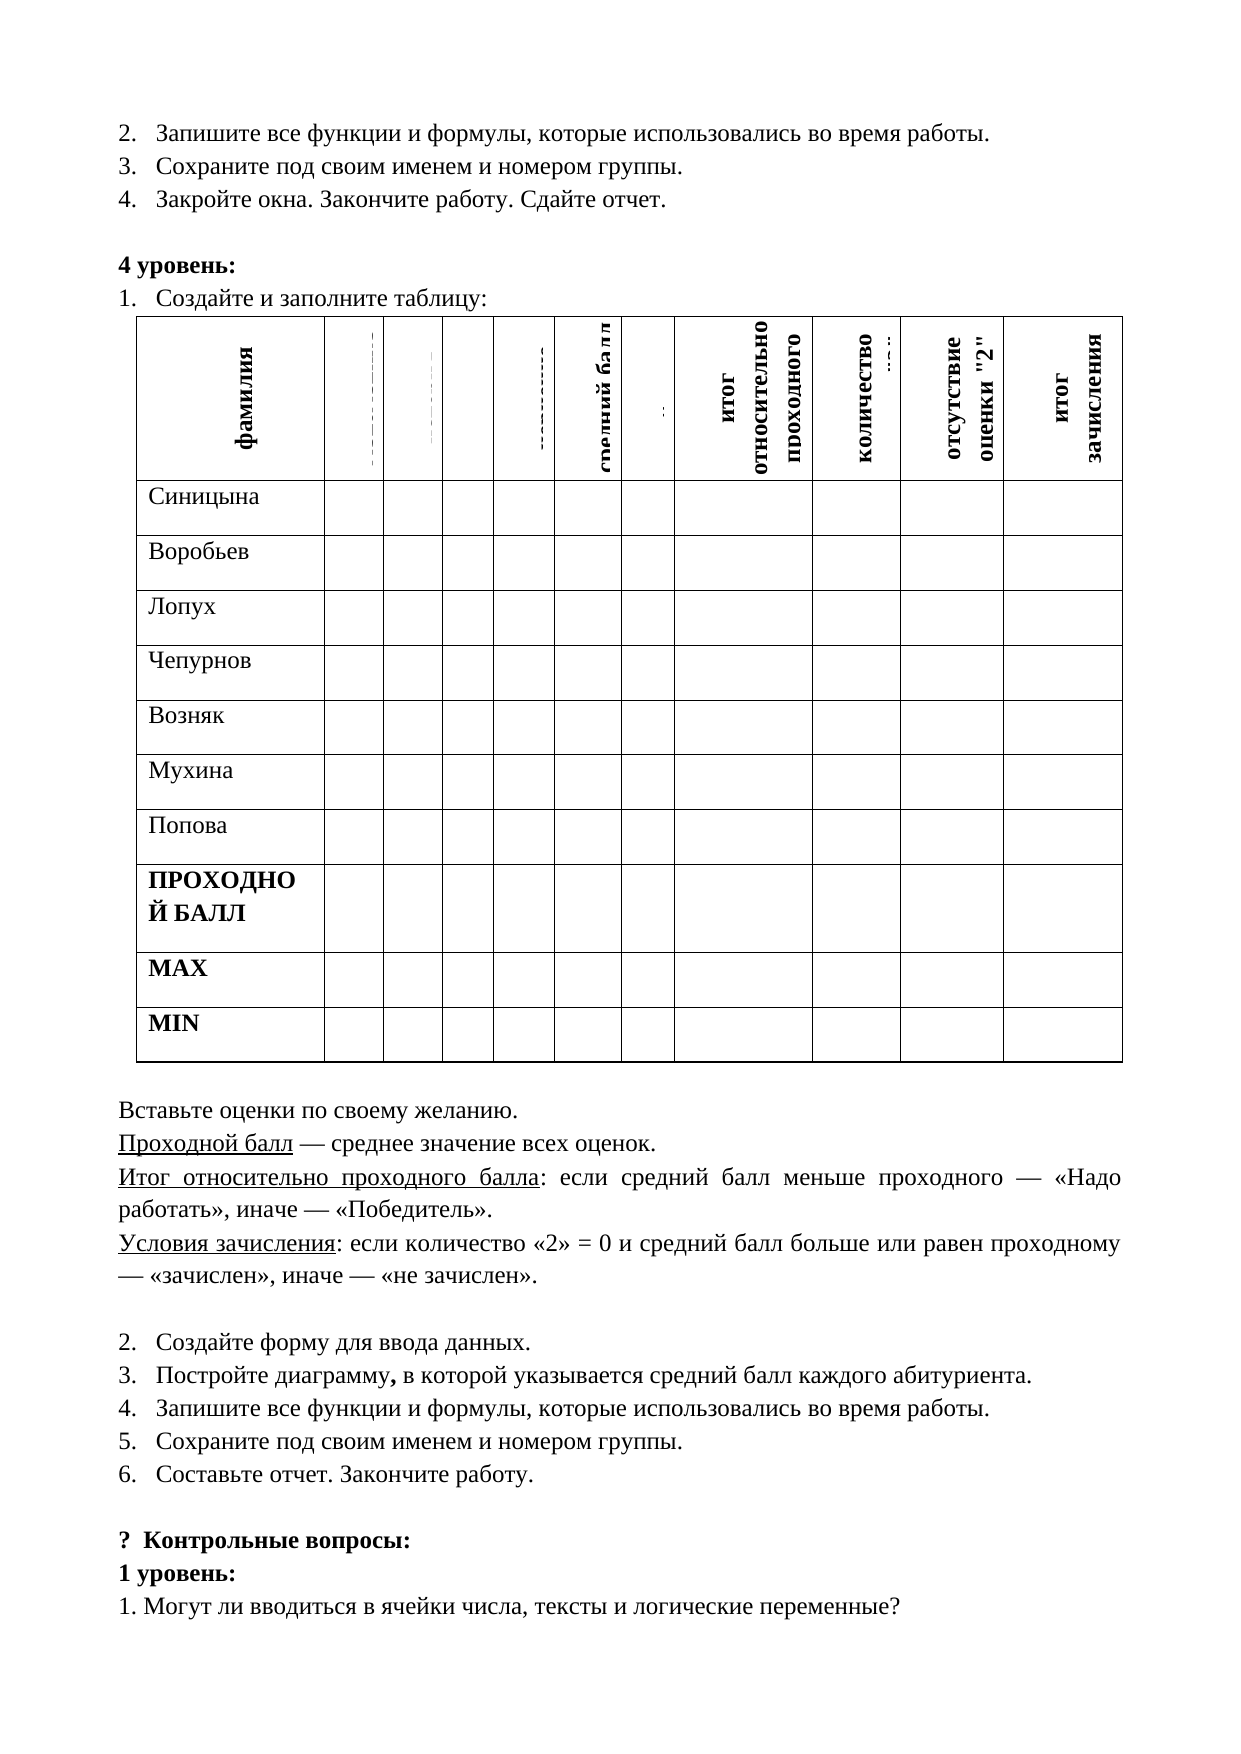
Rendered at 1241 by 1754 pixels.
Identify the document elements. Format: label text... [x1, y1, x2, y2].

list Составьте отчет. Закончите работу. [118, 1459, 1122, 1487]
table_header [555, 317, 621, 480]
text Вставьте оценки по своему желанию. [118, 1096, 1122, 1124]
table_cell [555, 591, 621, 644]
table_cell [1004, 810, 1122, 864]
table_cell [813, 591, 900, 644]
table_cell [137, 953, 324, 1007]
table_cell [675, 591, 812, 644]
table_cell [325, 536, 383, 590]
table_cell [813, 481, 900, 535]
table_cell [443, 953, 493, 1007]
list Запишите все функции и формулы, которые использовались во время работы. [118, 1393, 1122, 1421]
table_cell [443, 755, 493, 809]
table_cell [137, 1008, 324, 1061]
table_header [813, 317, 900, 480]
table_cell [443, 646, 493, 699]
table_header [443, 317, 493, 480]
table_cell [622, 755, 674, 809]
list Создайте форму для ввода данных. [118, 1327, 1122, 1355]
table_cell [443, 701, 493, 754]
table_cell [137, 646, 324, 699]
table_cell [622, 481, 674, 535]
text Итог относительно проходного балла: если средний балл меньше проходного — «Надо работать», иначе — «Победитель». [118, 1162, 1122, 1223]
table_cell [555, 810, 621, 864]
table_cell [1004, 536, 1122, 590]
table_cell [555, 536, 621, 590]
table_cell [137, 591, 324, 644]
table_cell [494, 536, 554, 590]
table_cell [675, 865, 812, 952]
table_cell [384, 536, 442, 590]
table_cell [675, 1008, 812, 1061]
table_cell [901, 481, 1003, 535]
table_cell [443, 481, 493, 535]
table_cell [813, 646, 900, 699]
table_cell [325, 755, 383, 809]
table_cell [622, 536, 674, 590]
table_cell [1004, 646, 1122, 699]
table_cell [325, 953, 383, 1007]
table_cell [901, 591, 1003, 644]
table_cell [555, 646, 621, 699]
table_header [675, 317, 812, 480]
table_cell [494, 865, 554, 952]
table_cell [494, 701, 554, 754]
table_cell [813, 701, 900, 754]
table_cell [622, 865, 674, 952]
list Постройте диаграмму, в которой указывается средний балл каждого абитуриента. [118, 1360, 1122, 1388]
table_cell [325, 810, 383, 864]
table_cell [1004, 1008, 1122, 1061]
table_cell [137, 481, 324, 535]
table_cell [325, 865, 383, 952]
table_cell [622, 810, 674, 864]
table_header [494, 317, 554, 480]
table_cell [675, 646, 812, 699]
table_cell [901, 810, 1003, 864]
text Проходной балл — среднее значение всех оценок. [118, 1128, 1122, 1157]
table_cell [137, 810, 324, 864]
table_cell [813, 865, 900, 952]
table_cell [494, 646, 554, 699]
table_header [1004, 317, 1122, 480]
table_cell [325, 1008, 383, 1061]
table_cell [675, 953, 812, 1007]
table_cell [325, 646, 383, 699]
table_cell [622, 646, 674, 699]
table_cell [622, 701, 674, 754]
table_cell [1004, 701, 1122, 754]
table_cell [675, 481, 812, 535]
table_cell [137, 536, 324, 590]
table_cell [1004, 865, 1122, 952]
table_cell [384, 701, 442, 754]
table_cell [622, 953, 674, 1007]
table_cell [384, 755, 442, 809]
list Сохраните под своим именем и номером группы. [118, 1426, 1122, 1454]
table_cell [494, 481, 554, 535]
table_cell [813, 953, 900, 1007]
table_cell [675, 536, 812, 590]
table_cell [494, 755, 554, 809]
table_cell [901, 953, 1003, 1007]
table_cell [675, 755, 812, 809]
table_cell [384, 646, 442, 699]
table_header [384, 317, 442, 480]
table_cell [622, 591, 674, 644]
list Запишите все функции и формулы, которые использовались во время работы. [118, 118, 1122, 147]
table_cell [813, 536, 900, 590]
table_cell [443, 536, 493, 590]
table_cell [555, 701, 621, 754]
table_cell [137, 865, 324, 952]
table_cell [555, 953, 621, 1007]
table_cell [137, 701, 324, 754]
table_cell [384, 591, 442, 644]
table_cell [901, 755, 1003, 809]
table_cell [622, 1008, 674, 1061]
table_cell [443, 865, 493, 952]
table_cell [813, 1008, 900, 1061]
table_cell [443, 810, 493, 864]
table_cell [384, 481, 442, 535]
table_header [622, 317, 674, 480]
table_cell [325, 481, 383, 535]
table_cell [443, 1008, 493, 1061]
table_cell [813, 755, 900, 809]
list Сохраните под своим именем и номером группы. [118, 151, 1122, 180]
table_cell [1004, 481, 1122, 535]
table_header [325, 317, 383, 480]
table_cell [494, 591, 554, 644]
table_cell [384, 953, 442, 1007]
text Условия зачисления: если количество «2» = 0 и средний балл больше или равен проходному — «зачислен», иначе — «не зачислен». [118, 1228, 1122, 1289]
text ? Контрольные вопросы: [118, 1525, 1122, 1553]
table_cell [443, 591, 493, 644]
text 1. Могут ли вводиться в ячейки числа, тексты и логические переменные? [118, 1591, 1122, 1619]
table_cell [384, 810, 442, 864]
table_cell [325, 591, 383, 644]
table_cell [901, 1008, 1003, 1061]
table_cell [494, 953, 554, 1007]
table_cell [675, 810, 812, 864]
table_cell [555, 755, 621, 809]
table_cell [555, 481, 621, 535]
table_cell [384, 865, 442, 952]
text 1 уровень: [118, 1558, 1122, 1587]
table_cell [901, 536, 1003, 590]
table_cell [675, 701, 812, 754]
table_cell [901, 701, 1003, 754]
text 4 уровень: [118, 250, 1122, 279]
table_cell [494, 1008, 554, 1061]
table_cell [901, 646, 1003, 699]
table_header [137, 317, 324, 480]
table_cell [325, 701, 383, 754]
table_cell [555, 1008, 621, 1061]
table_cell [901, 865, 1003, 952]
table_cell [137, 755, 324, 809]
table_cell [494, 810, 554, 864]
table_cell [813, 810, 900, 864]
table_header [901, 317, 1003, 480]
list Закройте окна. Закончите работу. Сдайте отчет. [118, 184, 1122, 213]
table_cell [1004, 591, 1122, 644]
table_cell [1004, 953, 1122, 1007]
list Создайте и заполните таблицу: [118, 283, 1122, 312]
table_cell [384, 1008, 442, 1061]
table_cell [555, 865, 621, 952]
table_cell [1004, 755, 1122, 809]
